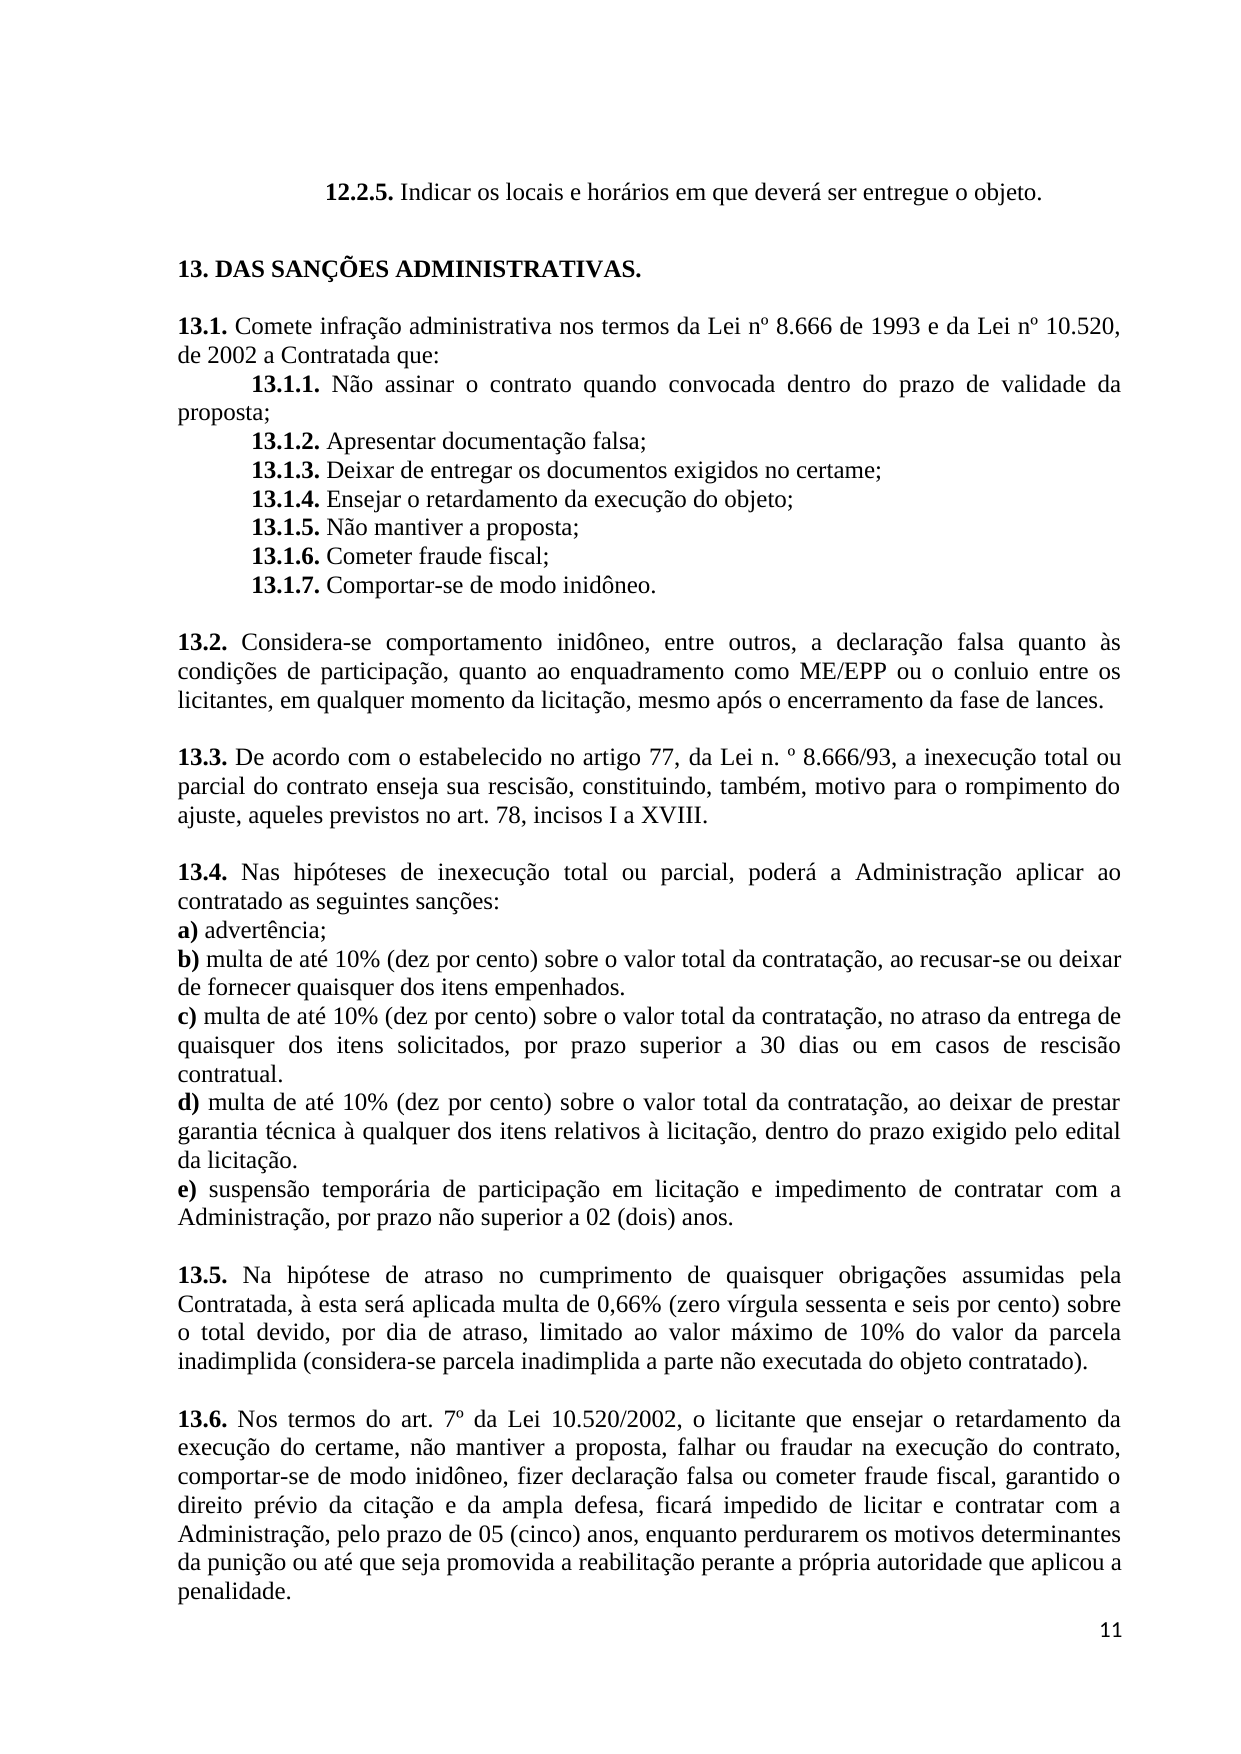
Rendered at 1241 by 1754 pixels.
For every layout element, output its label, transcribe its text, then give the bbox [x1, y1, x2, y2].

text b) multa de até 10% (dez por cento) sobre o valor total da contratação, ao recusar-se ou deixar de fornecer quaisquer dos itens empenhados. [177, 944, 1122, 1001]
text 12.2.5. Indicar os locais e horários em que deverá ser entregue o objeto. [177, 177, 1122, 206]
text e) suspensão temporária de participação em licitação e impedimento de contratar com a Administração, por prazo não superior a 02 (dois) anos. [177, 1174, 1122, 1231]
text 13.5. Na hipótese de atraso no cumprimento de quaisquer obrigações assumidas pela Contratada, à esta será aplicada multa de 0,66% (zero vírgula sessenta e seis por cento) sobre o total devido, por dia de atraso, limitado ao valor máximo de 10% do valor da parcela inadimplida (considera-se parcela inadimplida a parte não executada do objeto contratado). [177, 1260, 1122, 1375]
text 13.1.4. Ensejar o retardamento da execução do objeto; [177, 484, 1122, 512]
text 13.1.6. Cometer fraude fiscal; [177, 541, 1122, 570]
text 13.1.7. Comportar-se de modo inidôneo. [177, 570, 1122, 599]
text a) advertência; [177, 915, 1122, 944]
text 13.1. Comete infração administrativa nos termos da Lei nº 8.666 de 1993 e da Lei nº 10.520, de 2002 a Contratada que: [177, 311, 1122, 369]
text 13.1.1. Não assinar o contrato quando convocada dentro do prazo de validade da proposta; [177, 369, 1122, 426]
text 13. DAS SANÇÕES ADMINISTRATIVAS. [177, 254, 1122, 282]
text 13.3. De acordo com o estabelecido no artigo 77, da Lei n. º 8.666/93, a inexecução total ou parcial do contrato enseja sua rescisão, constituindo, também, motivo para o rompimento do ajuste, aqueles previstos no art. 78, incisos I a XVIII. [177, 742, 1122, 829]
text 13.1.5. Não mantiver a proposta; [177, 512, 1122, 541]
text 13.6. Nos termos do art. 7º da Lei 10.520/2002, o licitante que ensejar o retardamento da execução do certame, não mantiver a proposta, falhar ou fraudar na execução do contrato, comportar-se de modo inidôneo, fizer declaração falsa ou cometer fraude fiscal, garantido o direito prévio da citação e da ampla defesa, ficará impedido de licitar e contratar com a Administração, pelo prazo de 05 (cinco) anos, enquanto perdurarem os motivos determinantes da punição ou até que seja promovida a reabilitação perante a própria autoridade que aplicou a penalidade. [177, 1404, 1122, 1605]
text 13.4. Nas hipóteses de inexecução total ou parcial, poderá a Administração aplicar ao contratado as seguintes sanções: [177, 857, 1122, 915]
text 13.1.2. Apresentar documentação falsa; [177, 426, 1122, 455]
text d) multa de até 10% (dez por cento) sobre o valor total da contratação, ao deixar de prestar garantia técnica à qualquer dos itens relativos à licitação, dentro do prazo exigido pelo edital da licitação. [177, 1087, 1122, 1174]
text 13.1.3. Deixar de entregar os documentos exigidos no certame; [177, 455, 1122, 484]
text 13.2. Considera-se comportamento inidôneo, entre outros, a declaração falsa quanto às condições de participação, quanto ao enquadramento como ME/EPP ou o conluio entre os licitantes, em qualquer momento da licitação, mesmo após o encerramento da fase de lances. [177, 627, 1122, 714]
text c) multa de até 10% (dez por cento) sobre o valor total da contratação, no atraso da entrega de quaisquer dos itens solicitados, por prazo superior a 30 dias ou em casos de rescisão contratual. [177, 1001, 1122, 1087]
